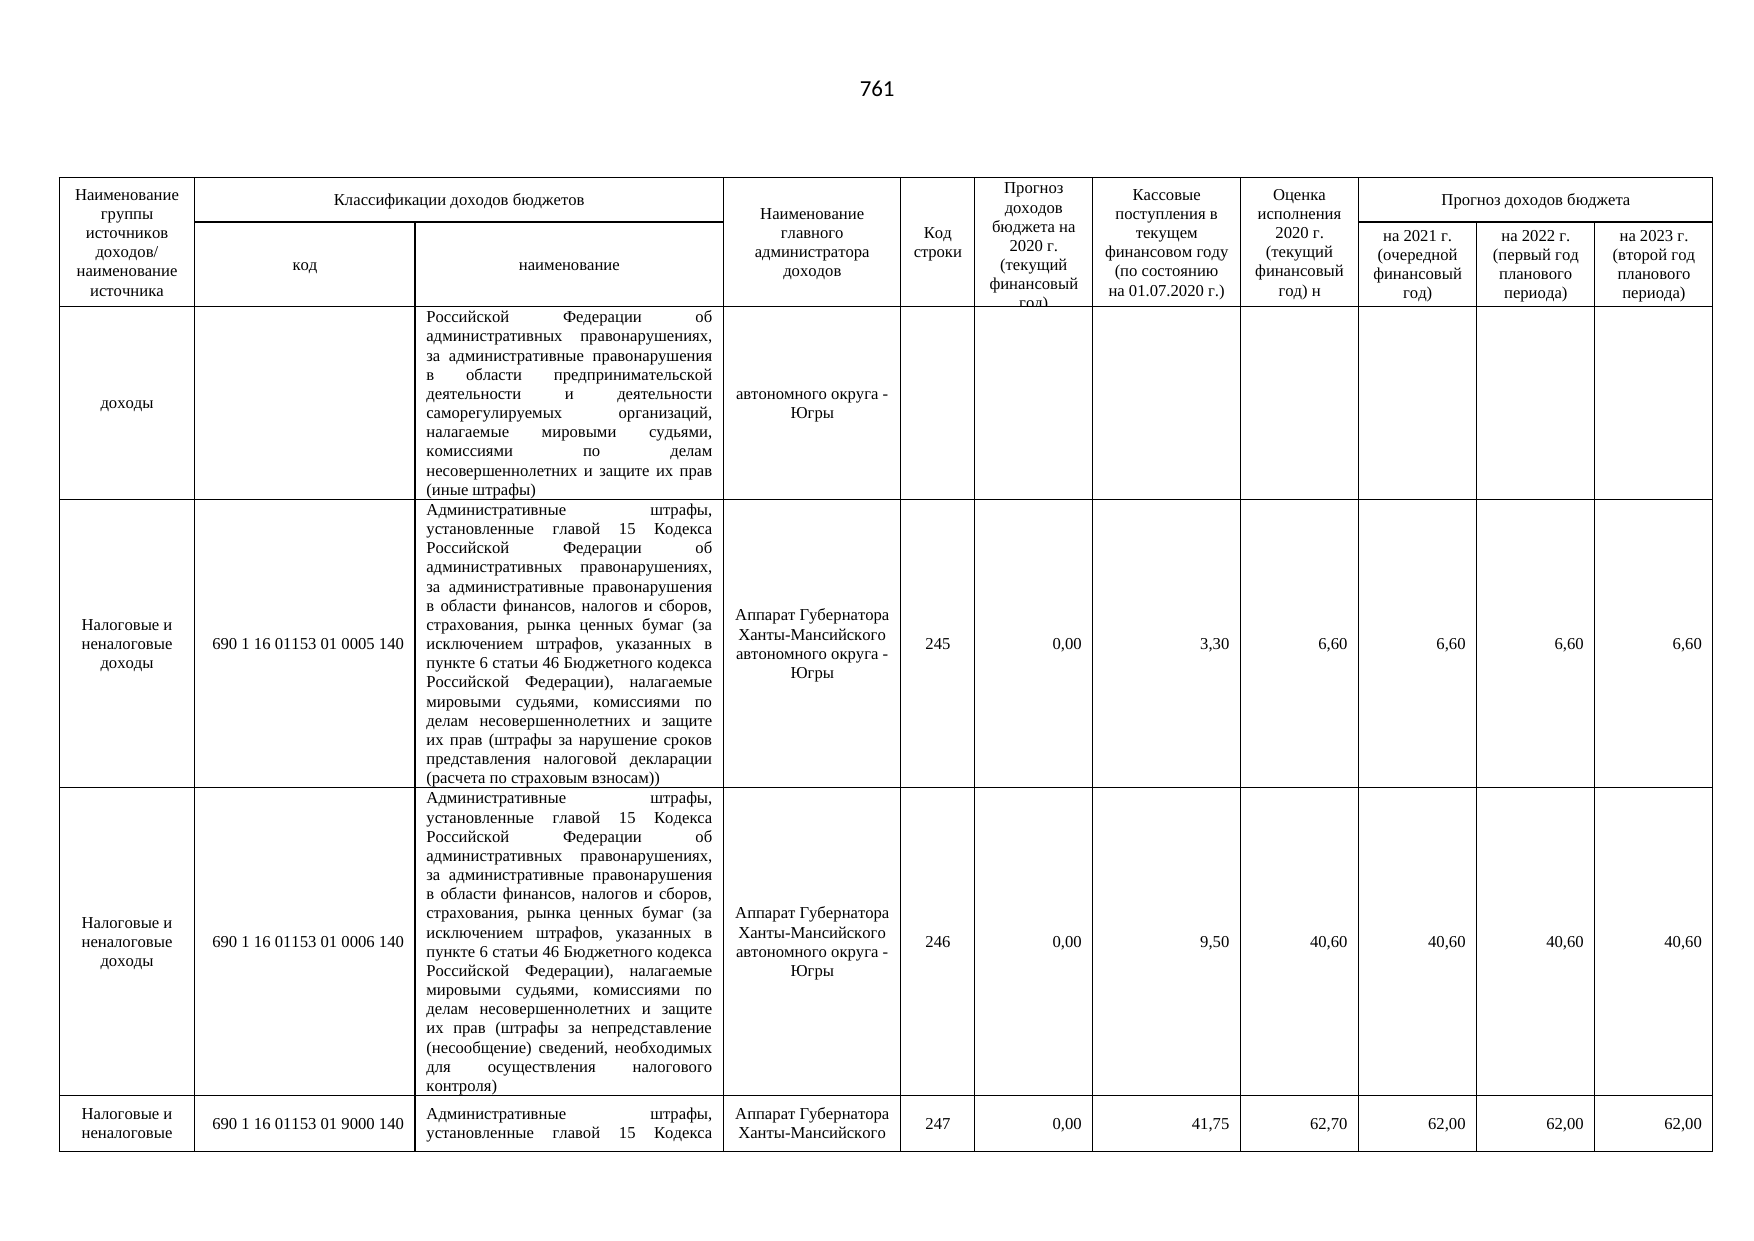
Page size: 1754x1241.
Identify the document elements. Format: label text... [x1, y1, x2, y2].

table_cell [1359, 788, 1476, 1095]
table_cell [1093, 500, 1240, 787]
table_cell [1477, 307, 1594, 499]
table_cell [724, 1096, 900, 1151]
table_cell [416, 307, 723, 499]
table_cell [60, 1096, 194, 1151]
table_cell на 2021 г. (очередной финансовый год) [1359, 223, 1476, 306]
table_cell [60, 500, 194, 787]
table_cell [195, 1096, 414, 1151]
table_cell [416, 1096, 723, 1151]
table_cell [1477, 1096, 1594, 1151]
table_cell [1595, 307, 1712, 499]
table_cell на 2023 г. (второй год планового периода) [1595, 223, 1712, 306]
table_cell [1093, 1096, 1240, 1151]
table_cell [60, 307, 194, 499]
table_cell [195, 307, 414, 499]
table_header Код строки [901, 178, 974, 306]
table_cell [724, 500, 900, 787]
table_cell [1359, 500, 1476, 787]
table_header Кассовые поступления в текущем финансовом году (по состоянию на 01.07.2020 г.) [1093, 178, 1240, 306]
table_cell на 2022 г. (первый год планового периода) [1477, 223, 1594, 306]
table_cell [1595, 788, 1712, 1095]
table_header Наименование группы источников доходов/ наименование источника [60, 178, 194, 306]
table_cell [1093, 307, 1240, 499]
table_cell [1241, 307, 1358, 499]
table_header Наименование главного администратора доходов [724, 178, 900, 306]
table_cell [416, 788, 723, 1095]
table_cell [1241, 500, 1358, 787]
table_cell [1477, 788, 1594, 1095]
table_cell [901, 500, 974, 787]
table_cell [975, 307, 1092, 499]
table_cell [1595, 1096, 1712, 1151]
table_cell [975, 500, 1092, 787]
table_header Прогноз доходов бюджета на 2020 г. (текущий финансовый год) [975, 178, 1092, 306]
table_cell код [195, 223, 414, 306]
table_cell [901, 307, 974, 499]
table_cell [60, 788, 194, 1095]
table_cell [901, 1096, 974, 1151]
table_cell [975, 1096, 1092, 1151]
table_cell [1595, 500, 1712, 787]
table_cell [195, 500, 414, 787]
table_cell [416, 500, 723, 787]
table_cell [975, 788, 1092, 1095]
table_header Оценка исполнения 2020 г. (текущий финансовый год) н [1241, 178, 1358, 306]
table_header Прогноз доходов бюджета [1359, 178, 1712, 221]
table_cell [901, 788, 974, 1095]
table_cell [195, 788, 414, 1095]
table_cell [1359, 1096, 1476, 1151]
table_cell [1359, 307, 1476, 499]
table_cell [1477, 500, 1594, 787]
table_cell наименование [416, 223, 723, 306]
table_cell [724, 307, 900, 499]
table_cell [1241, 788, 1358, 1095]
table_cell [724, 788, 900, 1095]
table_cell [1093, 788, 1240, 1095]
table_header Классификации доходов бюджетов [195, 178, 723, 221]
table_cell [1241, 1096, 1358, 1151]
